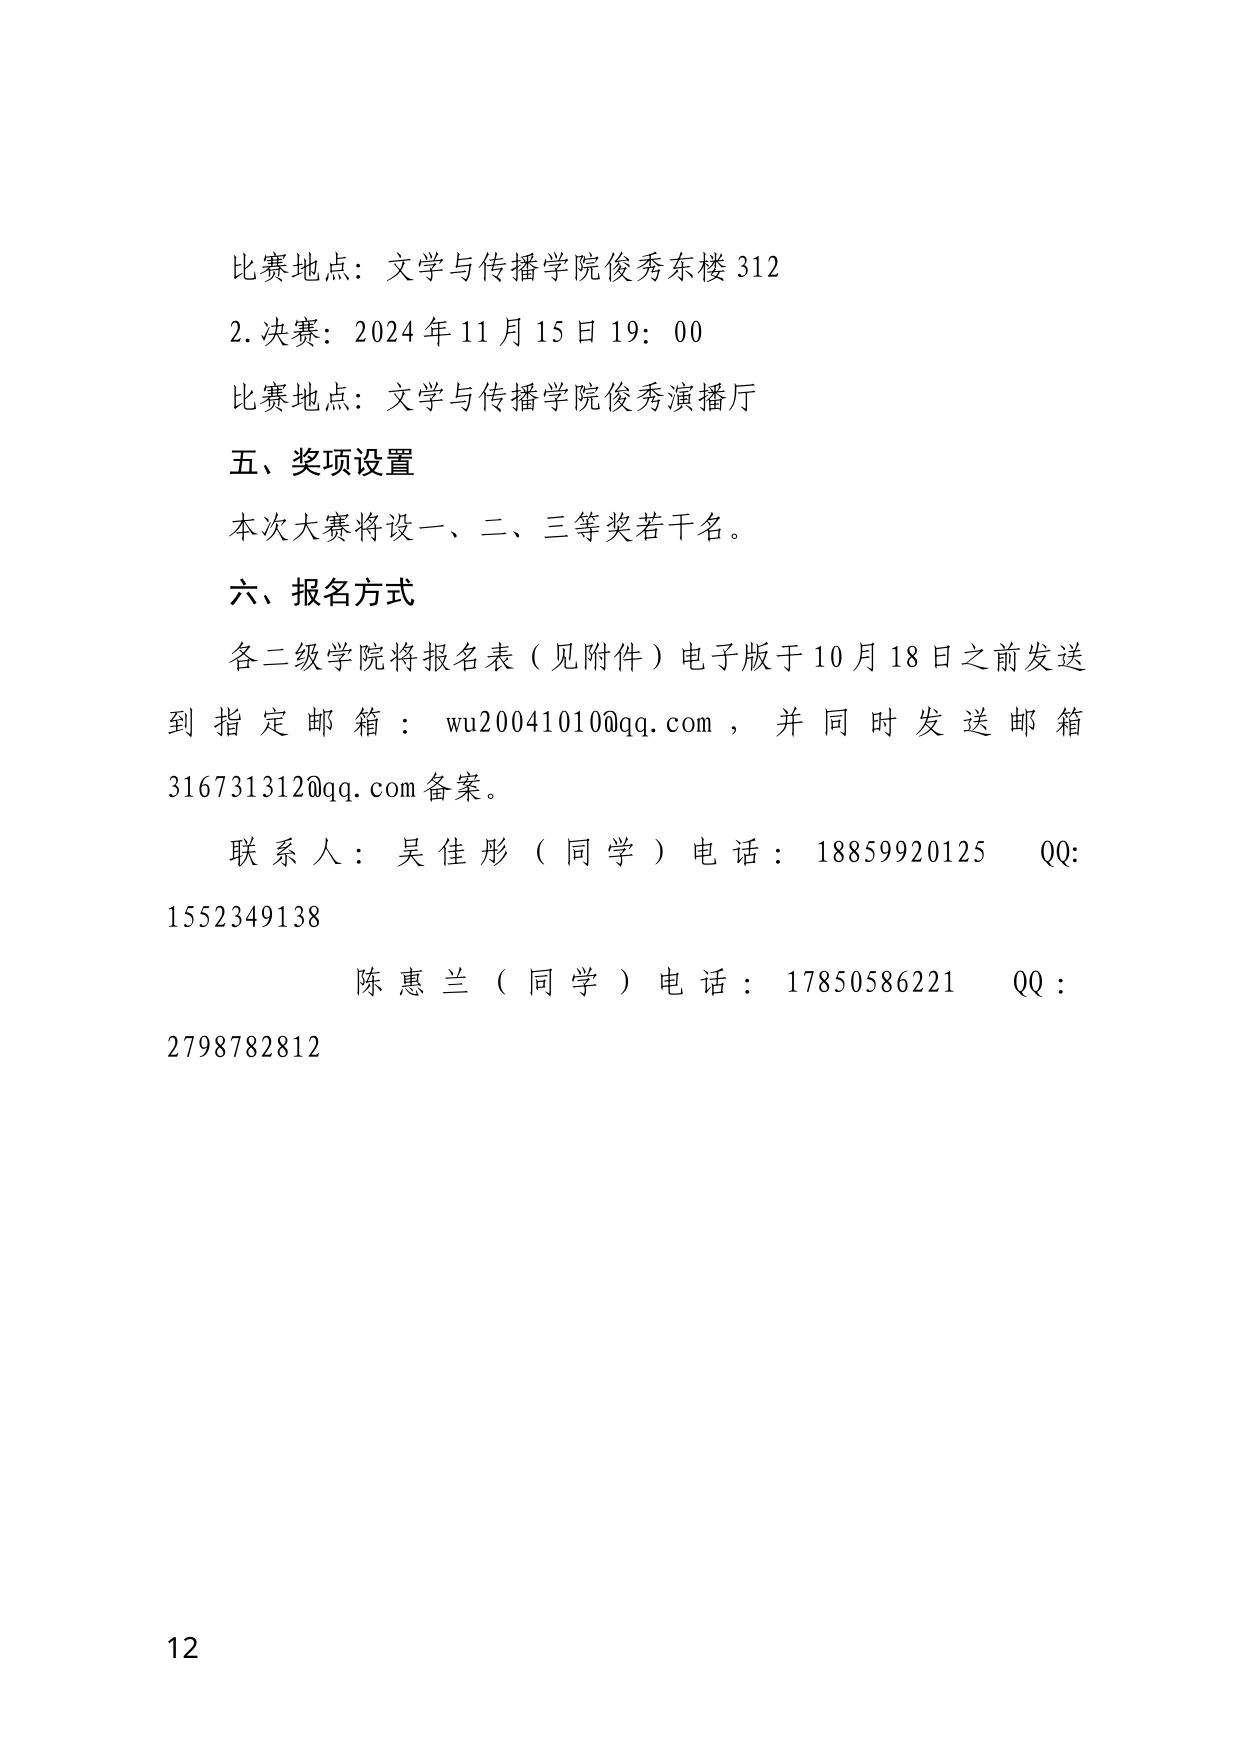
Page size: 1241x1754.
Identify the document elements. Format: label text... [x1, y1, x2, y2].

text 比赛地点：文学与传播学院俊秀东楼312 [165, 233, 1087, 298]
text 联系人：吴佳彤（同学）电话：18859920125 QQ: 1552349138 [165, 818, 1087, 948]
text 2.决赛：2024年11月15日19：00 [165, 298, 1087, 363]
text 六、报名方式 [165, 558, 1087, 623]
subtitle 陈惠兰（同学）电话：17850586221 QQ：2798782812 [165, 948, 1087, 1078]
text 比赛地点：文学与传播学院俊秀演播厅 [165, 363, 1087, 428]
text 五、奖项设置 [165, 428, 1087, 493]
text 各二级学院将报名表（见附件）电子版于10月18日之前发送到指定邮箱：wu20041010@qq.com，并同时发送邮箱316731312@qq.com备案。 [165, 623, 1087, 818]
text 本次大赛将设一、二、三等奖若干名。 [165, 493, 1087, 558]
